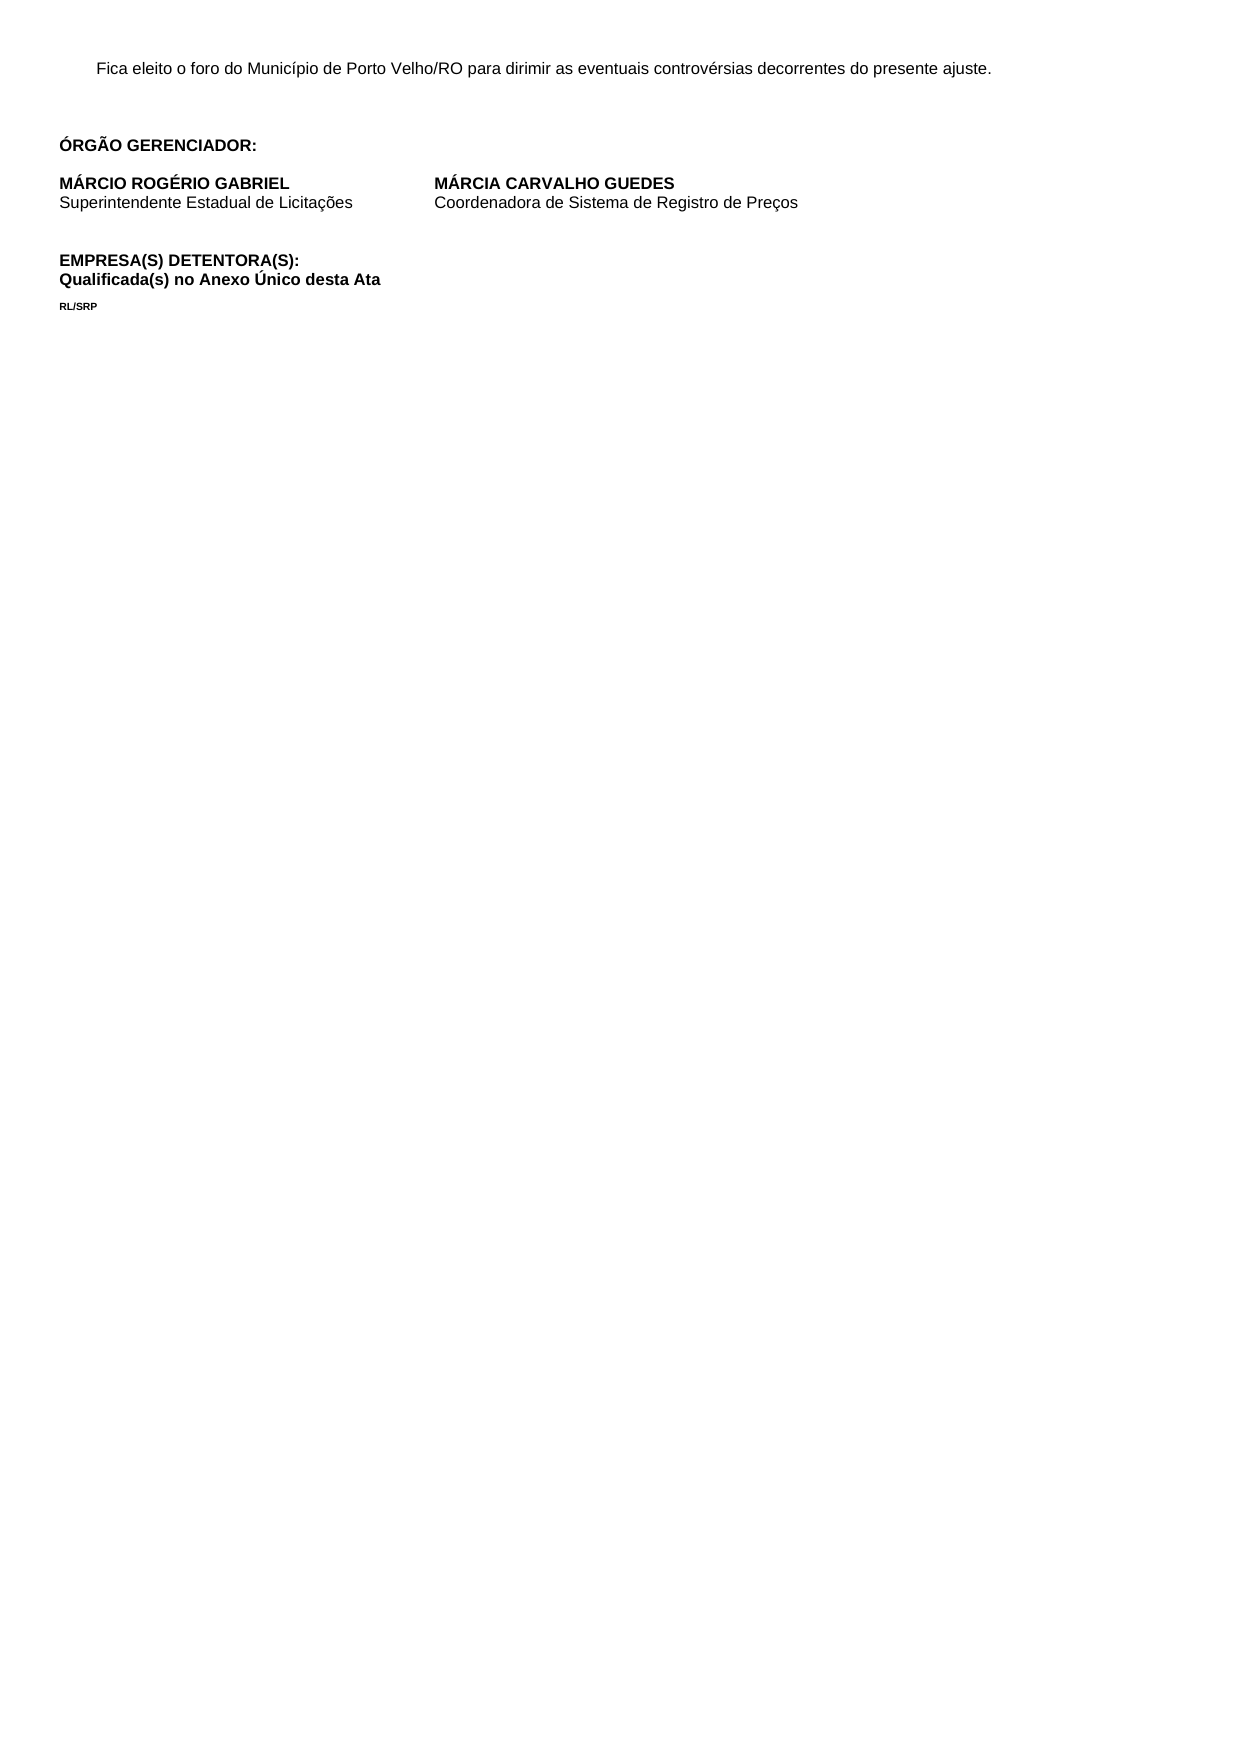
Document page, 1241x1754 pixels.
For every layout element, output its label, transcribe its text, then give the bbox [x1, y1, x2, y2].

text EMPRESA(S) DETENTORA(S): [59, 251, 1194, 270]
text Qualificada(s) no Anexo Único desta Ata [59, 270, 1194, 289]
text ÓRGÃO GERENCIADOR: [59, 136, 1194, 155]
text MÁRCIO ROGÉRIO GABRIEL MÁRCIA CARVALHO GUEDES [59, 174, 1194, 193]
text Superintendente Estadual de Licitações Coordenadora de Sistema de Registro de Preços [59, 193, 1194, 212]
text Fica eleito o foro do Município de Porto Velho/RO para dirimir as eventuais controvérsias decorrentes do presente ajuste. [59, 59, 1199, 78]
